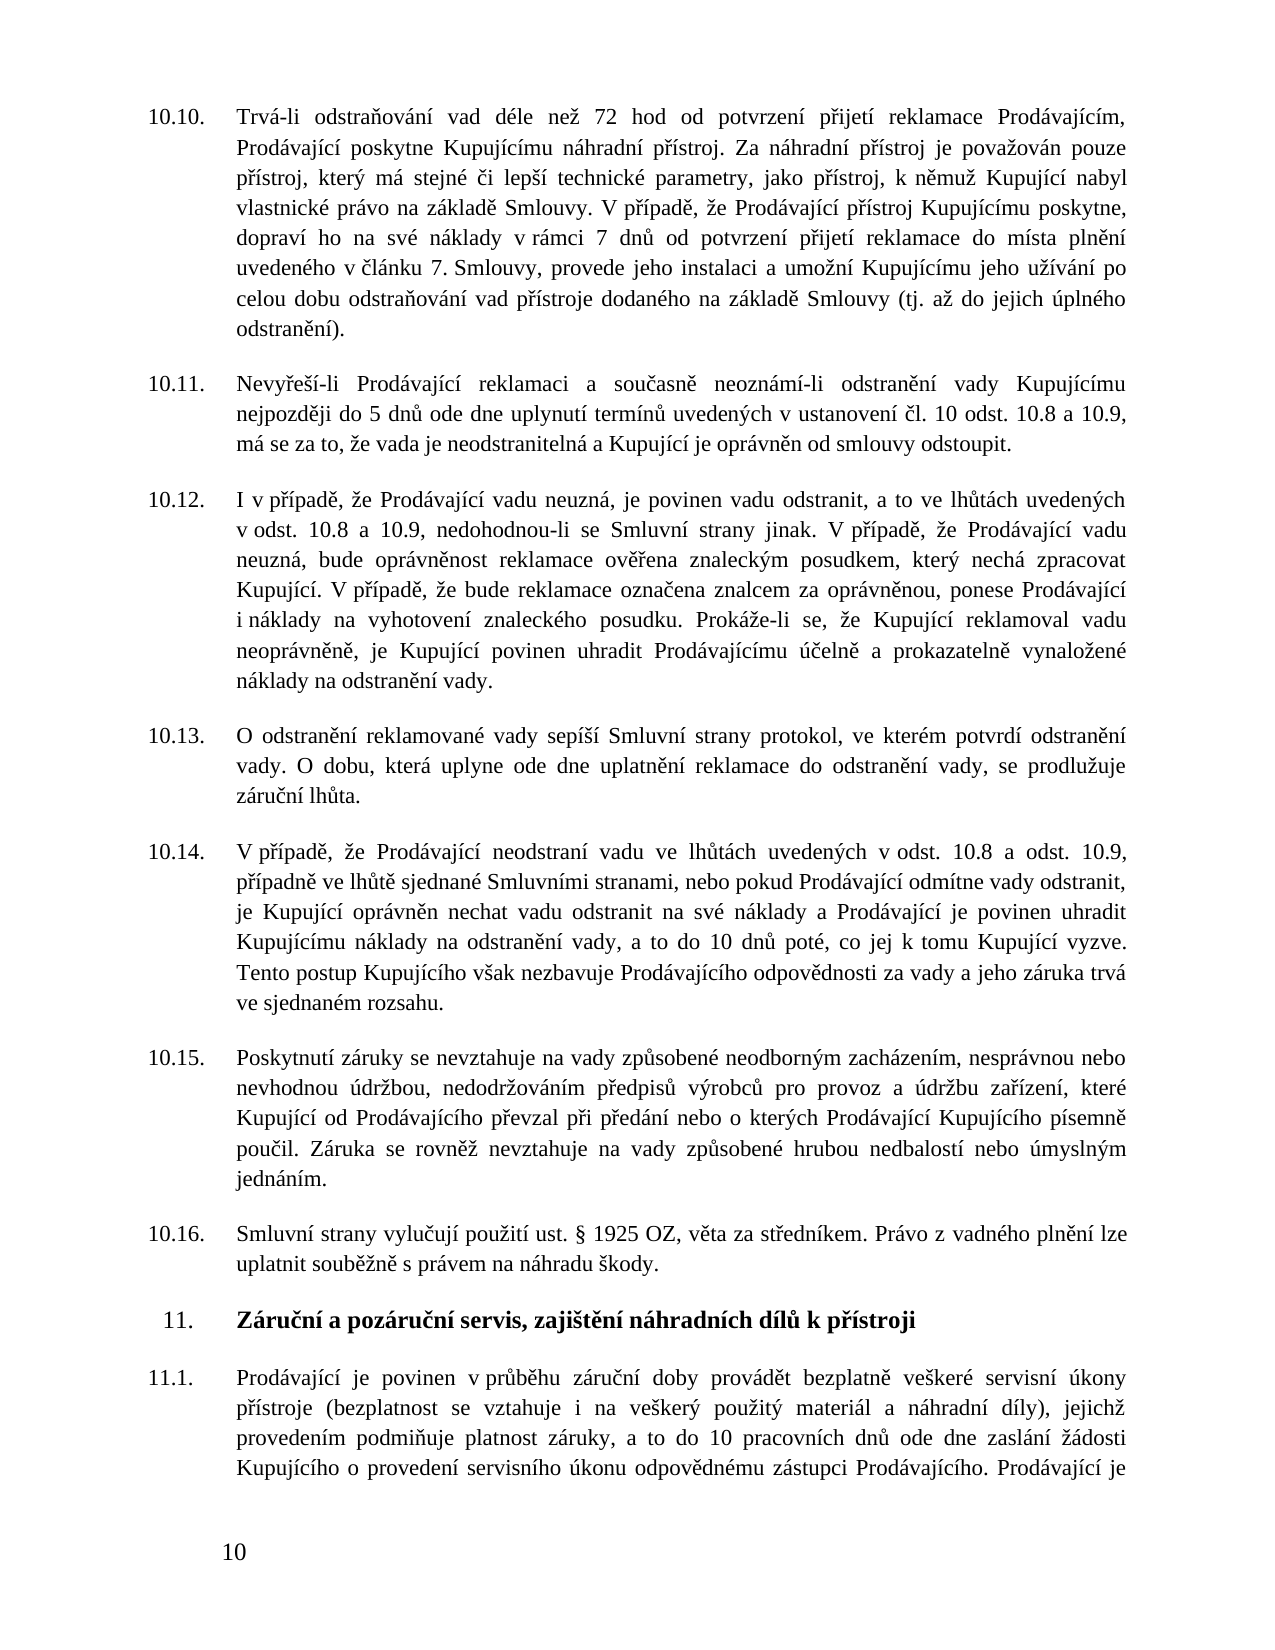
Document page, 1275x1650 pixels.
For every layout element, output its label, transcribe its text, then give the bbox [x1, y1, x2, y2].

subtitle Poskytnutí záruky se nevztahuje na vady způsobené neodborným zacházením, nesprávnou nebo nevhodnou údržbou, nedodržováním předpisů výrobců pro provoz a údržbu zařízení, které Kupující od Prodávajícího převzal při předání nebo o kterých Prodávající Kupujícího písemně poučil. Záruka se rovněž nevztahuje na vady způsobené hrubou nedbalostí nebo úmyslným jednáním. [148, 1044, 1127, 1191]
subtitle I v případě, že Prodávající vadu neuzná, je povinen vadu odstranit, a to ve lhůtách uvedených v odst. 10.8 a 10.9, nedohodnou-li se Smluvní strany jinak. V případě, že Prodávající vadu neuzná, bude oprávněnost reklamace ověřena znaleckým posudkem, který nechá zpracovat Kupující. V případě, že bude reklamace označena znalcem za oprávněnou, ponese Prodávající i náklady na vyhotovení znaleckého posudku. Prokáže-li se, že Kupující reklamoval vadu neoprávněně, je Kupující povinen uhradit Prodávajícímu účelně a prokazatelně vynaložené náklady na odstranění vady. [148, 486, 1127, 693]
subtitle Trvá-li odstraňování vad déle než 72 hod od potvrzení přijetí reklamace Prodávajícím, Prodávající poskytne Kupujícímu náhradní přístroj. Za náhradní přístroj je považován pouze přístroj, který má stejné či lepší technické parametry, jako přístroj, k němuž Kupující nabyl vlastnické právo na základě Smlouvy. V případě, že Prodávající přístroj Kupujícímu poskytne, dopraví ho na své náklady v rámci 7 dnů od potvrzení přijetí reklamace do místa plnění uvedeného v článku 7. Smlouvy, provede jeho instalaci a umožní Kupujícímu jeho užívání po celou dobu odstraňování vad přístroje dodaného na základě Smlouvy (tj. až do jejich úplného odstranění). [148, 103, 1127, 341]
subtitle Záruční a pozáruční servis, zajištění náhradních dílů k přístroji [162, 1306, 1127, 1334]
subtitle V případě, že Prodávající neodstraní vadu ve lhůtách uvedených v odst. 10.8 a odst. 10.9, případně ve lhůtě sjednané Smluvními stranami, nebo pokud Prodávající odmítne vady odstranit, je Kupující oprávněn nechat vadu odstranit na své náklady a Prodávající je povinen uhradit Kupujícímu náklady na odstranění vady, a to do 10 dnů poté, co jej k tomu Kupující vyzve. Tento postup Kupujícího však nezbavuje Prodávajícího odpovědnosti za vady a jeho záruka trvá ve sjednaném rozsahu. [148, 838, 1127, 1015]
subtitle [148, 1363, 1127, 1481]
subtitle Nevyřeší-li Prodávající reklamaci a současně neoznámí-li odstranění vady Kupujícímu nejpozději do 5 dnů ode dne uplynutí termínů uvedených v ustanovení čl. 10 odst. 10.8 a 10.9, má se za to, že vada je neodstranitelná a Kupující je oprávněn od smlouvy odstoupit. [148, 370, 1127, 457]
subtitle Smluvní strany vylučují použití ust. § 1925 OZ, věta za středníkem. Právo z vadného plnění lze uplatnit souběžně s právem na náhradu škody. [148, 1220, 1127, 1277]
subtitle O odstranění reklamované vady sepíší Smluvní strany protokol, ve kterém potvrdí odstranění vady. O dobu, která uplyne ode dne uplatnění reklamace do odstranění vady, se prodlužuje záruční lhůta. [148, 722, 1127, 809]
